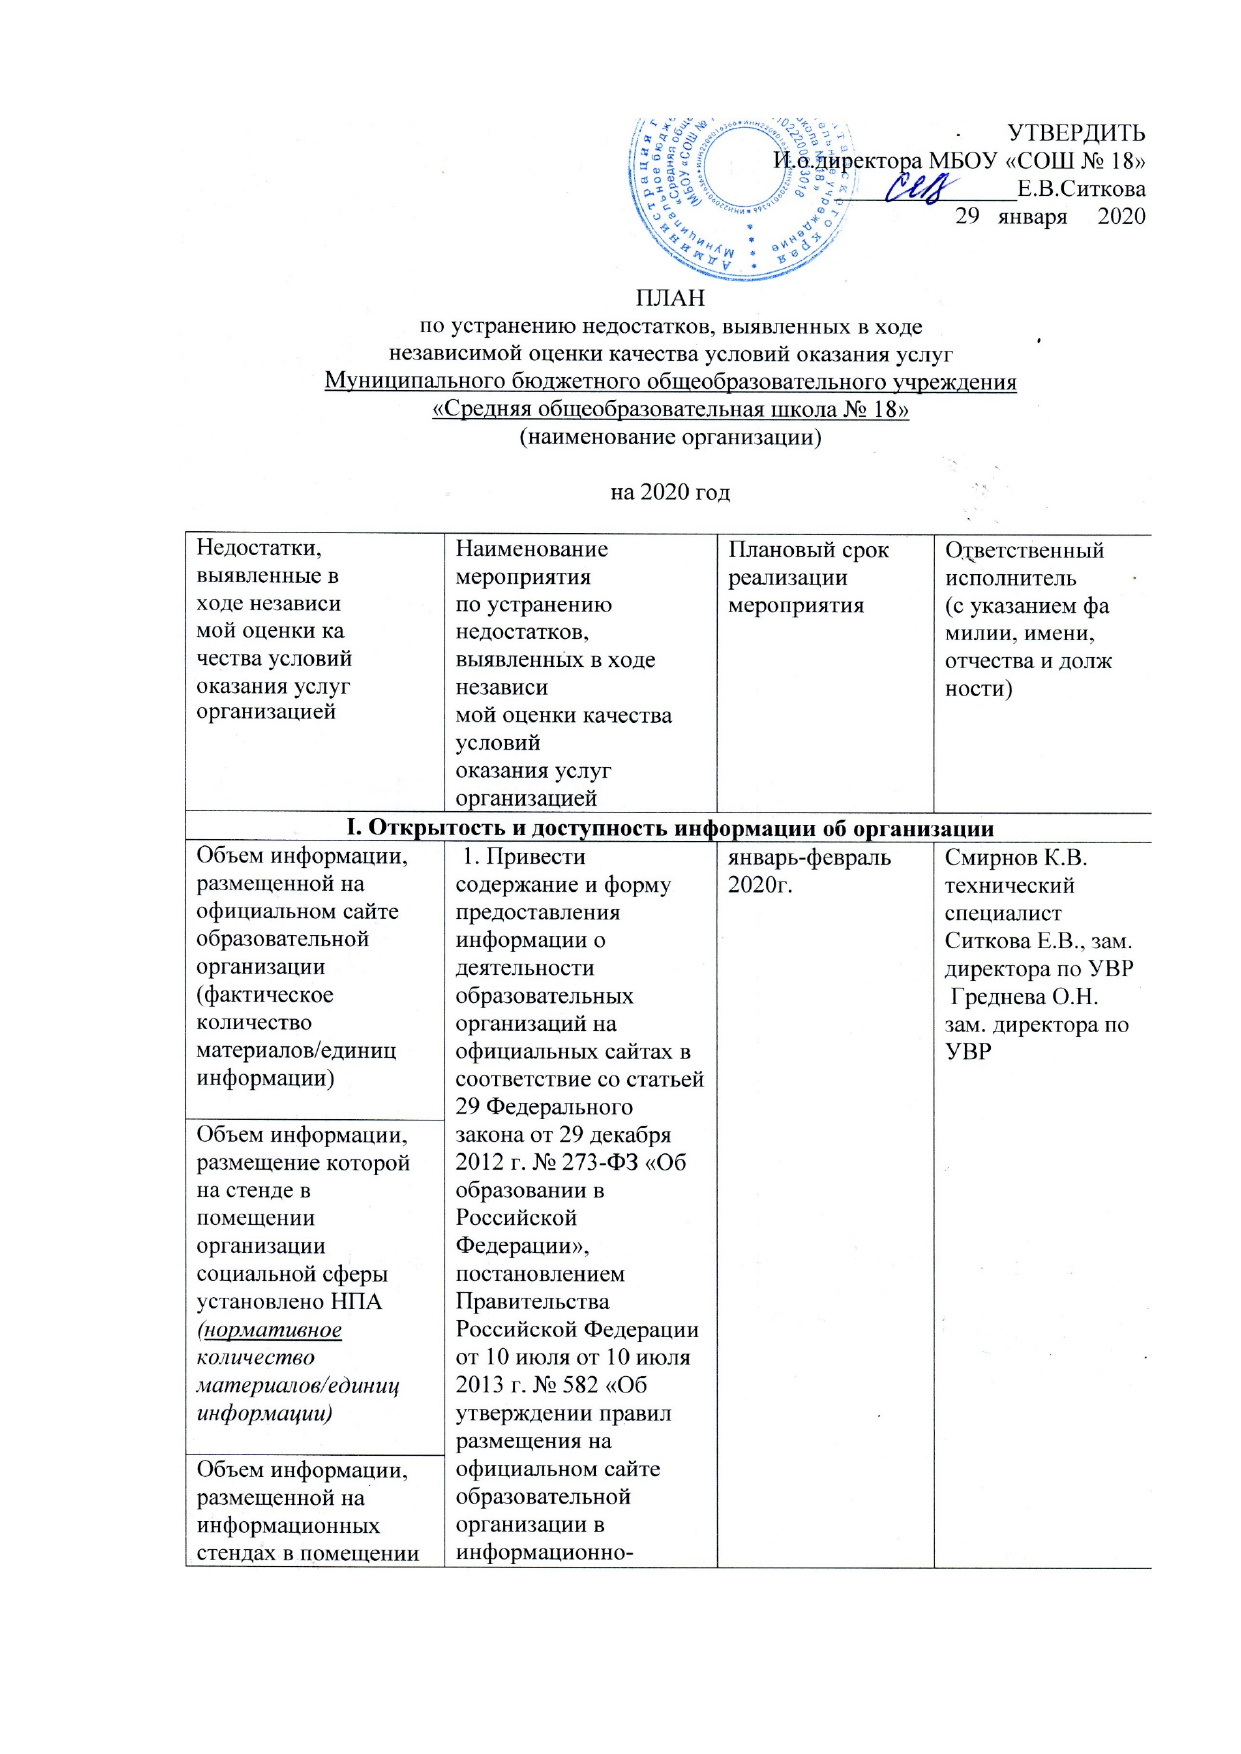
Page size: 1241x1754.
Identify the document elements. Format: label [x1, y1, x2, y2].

picture [177, 118, 1152, 1572]
